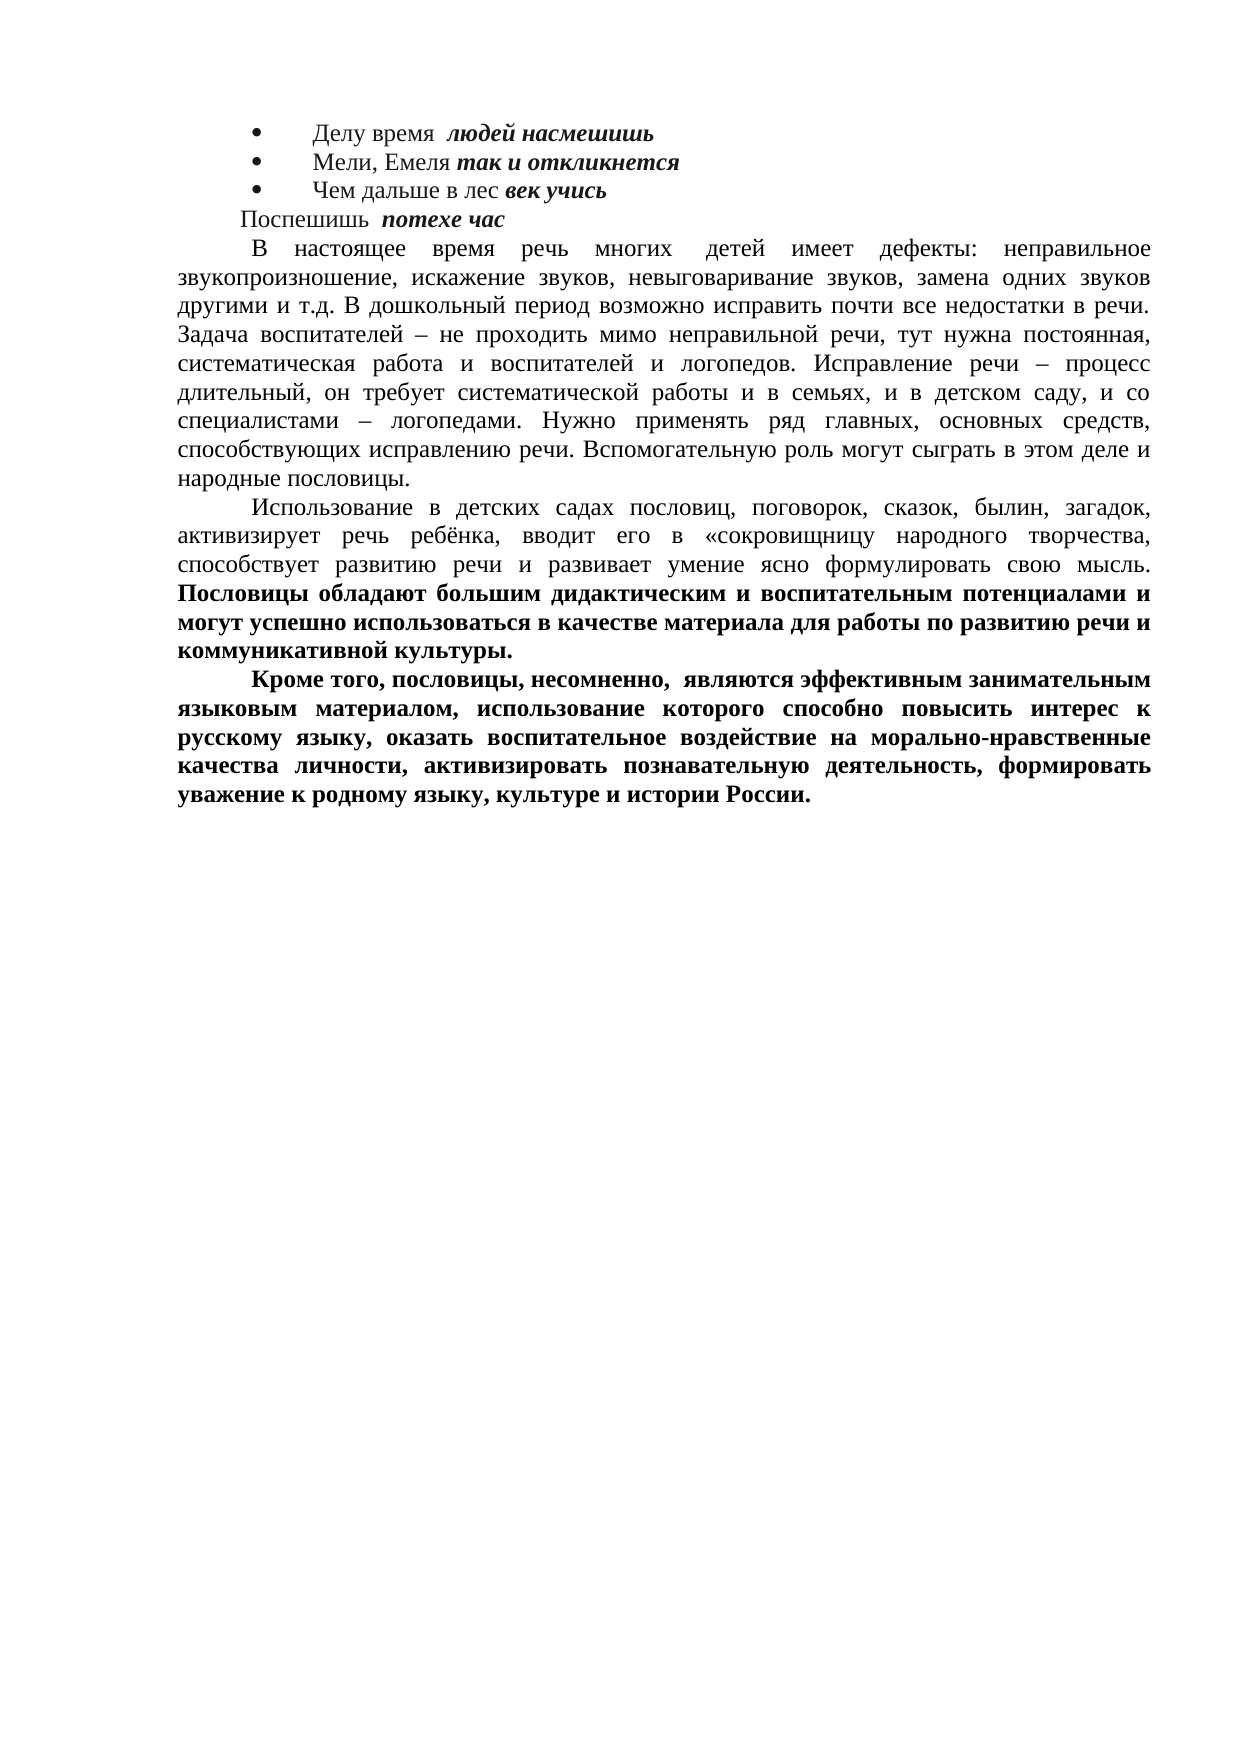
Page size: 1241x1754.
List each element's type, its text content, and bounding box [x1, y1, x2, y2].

text Использование в детских садах пословиц, поговорок, сказок, былин, загадок, активизирует речь ребёнка, вводит его в «сокровищницу народного творчества, способствует развитию речи и развивает умение ясно формулировать свою мысль. Пословицы обладают большим дидактическим и воспитательным потенциалами и могут успешно использоваться в качестве материала для работы по развитию речи и коммуникативной культуры. [177, 492, 1152, 664]
text Кроме того, пословицы, несомненно, являются эффективным занимательным языковым материалом, использование которого способно повысить интерес к русскому языку, оказать воспитательное воздействие на морально-нравственные качества личности, активизировать познавательную деятельность, формировать уважение к родному языку, культуре и истории России. [177, 664, 1152, 808]
text Поспешишь потехе час [177, 204, 1152, 233]
text В настоящее время речь многих детей имеет дефекты: неправильное звукопроизношение, искажение звуков, невыговаривание звуков, замена одних звуков другими и т.д. В дошкольный период возможно исправить почти все недостатки в речи. Задача воспитателей – не проходить мимо неправильной речи, тут нужна постоянная, систематическая работа и воспитателей и логопедов. Исправление речи – процесс длительный, он требует систематической работы и в семьях, и в детском саду, и со специалистами – логопедами. Нужно применять ряд главных, основных средств, способствующих исправлению речи. Вспомогательную роль могут сыграть в этом деле и народные пословицы. [177, 233, 1152, 492]
text  Чем дальше в лес век учись [252, 176, 1152, 204]
text  Делу время людей насмешишь [252, 118, 1152, 147]
text  Мели, Емеля так и откликнется [252, 147, 1152, 176]
